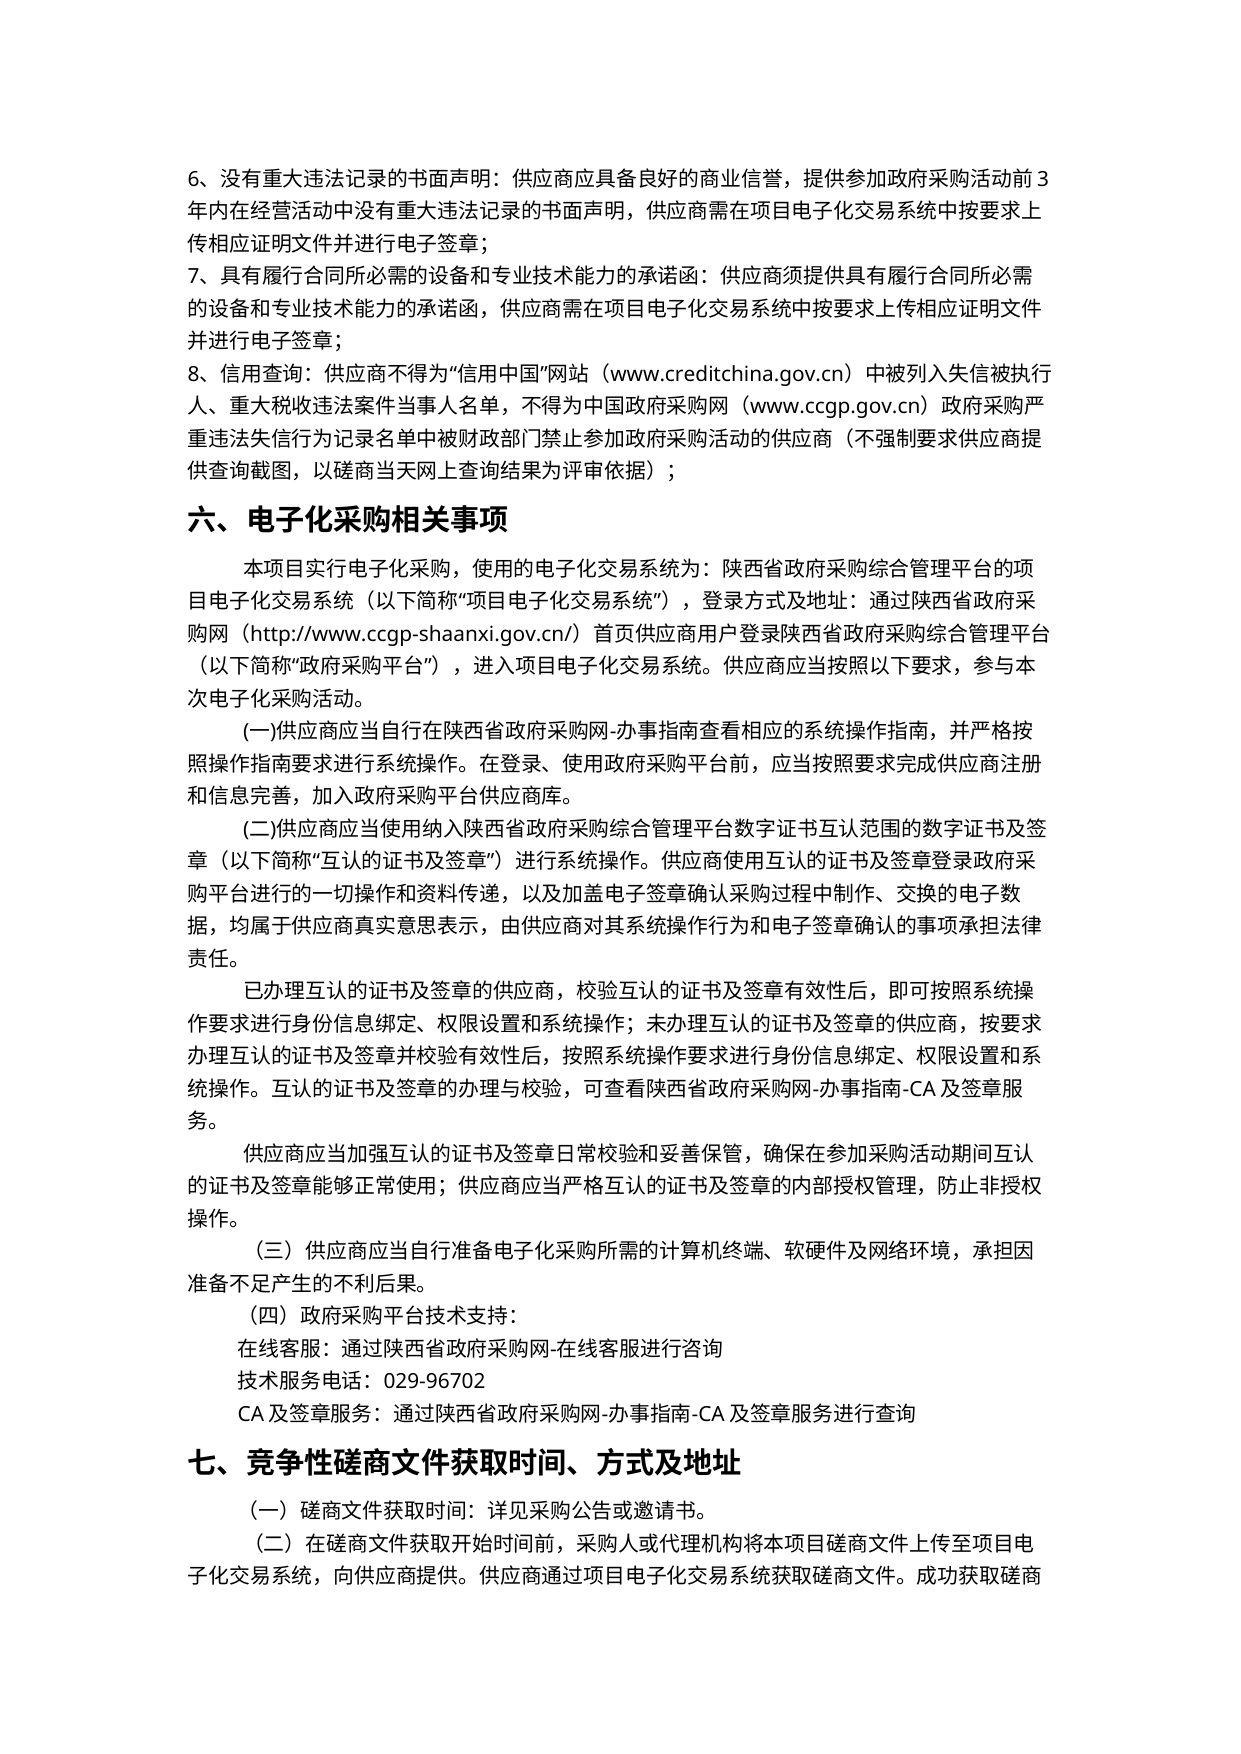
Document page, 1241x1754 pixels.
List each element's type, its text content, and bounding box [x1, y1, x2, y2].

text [187, 1527, 1053, 1592]
text 七、竞争性磋商文件获取时间、方式及地址 [187, 1429, 1053, 1494]
text （三）供应商应当自行准备电子化采购所需的计算机终端、软硬件及网络环境，承担因准备不足产生的不利后果。 [187, 1234, 1053, 1299]
text 六、电子化采购相关事项 [187, 487, 1053, 552]
text (一)供应商应当自行在陕西省政府采购网-办事指南查看相应的系统操作指南，并严格按照操作指南要求进行系统操作。在登录、使用政府采购平台前，应当按照要求完成供应商注册和信息完善，加入政府采购平台供应商库。 [187, 714, 1053, 812]
text 供应商应当加强互认的证书及签章日常校验和妥善保管，确保在参加采购活动期间互认的证书及签章能够正常使用；供应商应当严格互认的证书及签章的内部授权管理，防止非授权操作。 [187, 1137, 1053, 1234]
text (二)供应商应当使用纳入陕西省政府采购综合管理平台数字证书互认范围的数字证书及签章（以下简称“互认的证书及签章”）进行系统操作。供应商使用互认的证书及签章登录政府采购平台进行的一切操作和资料传递，以及加盖电子签章确认采购过程中制作、交换的电子数据，均属于供应商真实意思表示，由供应商对其系统操作行为和电子签章确认的事项承担法律责任。 [187, 812, 1053, 974]
text CA及签章服务：通过陕西省政府采购网-办事指南-CA及签章服务进行查询 [187, 1397, 1053, 1429]
text 在线客服：通过陕西省政府采购网-在线客服进行咨询 [187, 1332, 1053, 1364]
text 8、信用查询：供应商不得为“信用中国”网站（www.creditchina.gov.cn）中被列入失信被执行人、重大税收违法案件当事人名单，不得为中国政府采购网（www.ccgp.gov.cn）政府采购严重违法失信行为记录名单中被财政部门禁止参加政府采购活动的供应商（不强制要求供应商提供查询截图，以磋商当天网上查询结果为评审依据）； [187, 357, 1053, 487]
text 技术服务电话：029-96702 [187, 1364, 1053, 1397]
text 6、没有重大违法记录的书面声明：供应商应具备良好的商业信誉，提供参加政府采购活动前3年内在经营活动中没有重大违法记录的书面声明，供应商需在项目电子化交易系统中按要求上传相应证明文件并进行电子签章； [187, 162, 1053, 259]
text （四）政府采购平台技术支持： [187, 1299, 1053, 1332]
text 本项目实行电子化采购，使用的电子化交易系统为：陕西省政府采购综合管理平台的项目电子化交易系统（以下简称“项目电子化交易系统”），登录方式及地址：通过陕西省政府采购网（http://www.ccgp-shaanxi.gov.cn/）首页供应商用户登录陕西省政府采购综合管理平台（以下简称“政府采购平台”），进入项目电子化交易系统。供应商应当按照以下要求，参与本次电子化采购活动。 [187, 552, 1053, 714]
text 7、具有履行合同所必需的设备和专业技术能力的承诺函：供应商须提供具有履行合同所必需的设备和专业技术能力的承诺函，供应商需在项目电子化交易系统中按要求上传相应证明文件并进行电子签章； [187, 259, 1053, 357]
text 已办理互认的证书及签章的供应商，校验互认的证书及签章有效性后，即可按照系统操作要求进行身份信息绑定、权限设置和系统操作；未办理互认的证书及签章的供应商，按要求办理互认的证书及签章并校验有效性后，按照系统操作要求进行身份信息绑定、权限设置和系统操作。互认的证书及签章的办理与校验，可查看陕西省政府采购网-办事指南-CA及签章服务。 [187, 974, 1053, 1137]
text （一）磋商文件获取时间：详见采购公告或邀请书。 [187, 1494, 1053, 1527]
